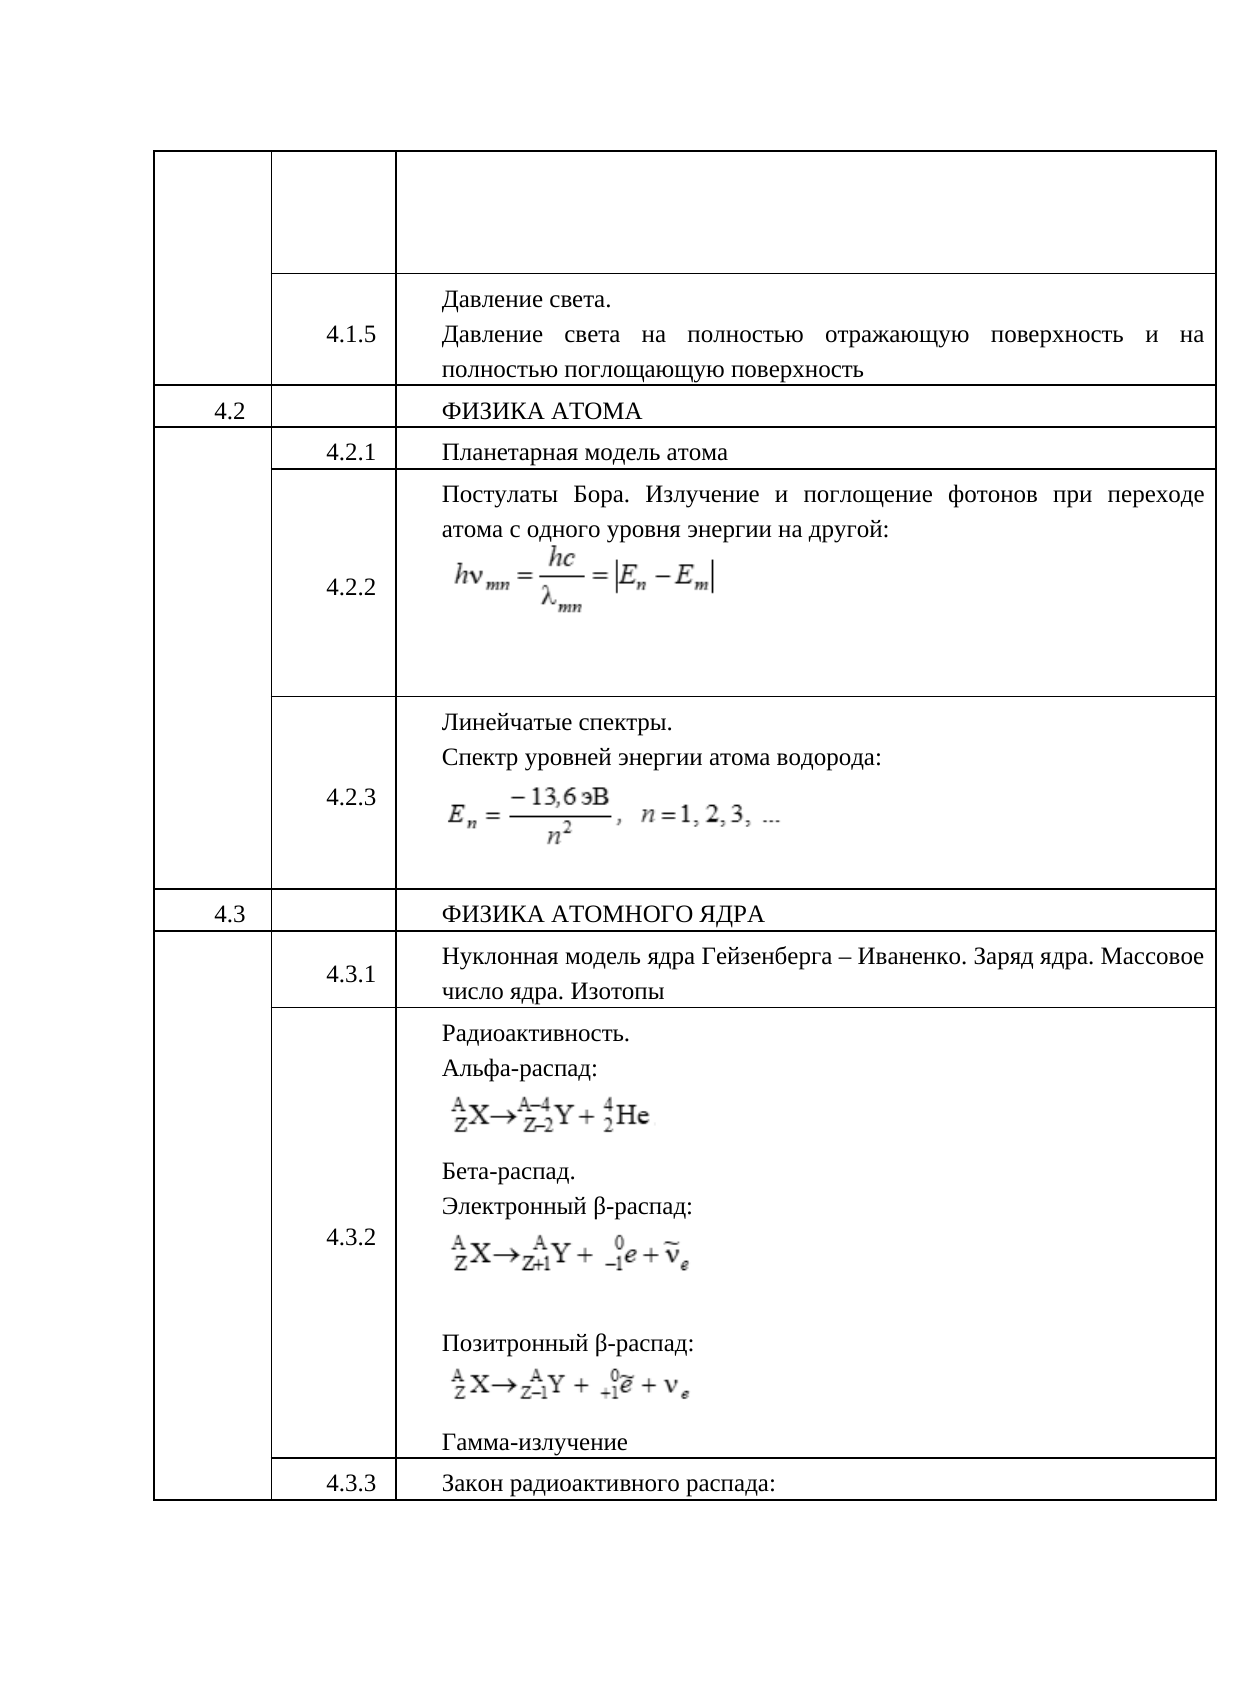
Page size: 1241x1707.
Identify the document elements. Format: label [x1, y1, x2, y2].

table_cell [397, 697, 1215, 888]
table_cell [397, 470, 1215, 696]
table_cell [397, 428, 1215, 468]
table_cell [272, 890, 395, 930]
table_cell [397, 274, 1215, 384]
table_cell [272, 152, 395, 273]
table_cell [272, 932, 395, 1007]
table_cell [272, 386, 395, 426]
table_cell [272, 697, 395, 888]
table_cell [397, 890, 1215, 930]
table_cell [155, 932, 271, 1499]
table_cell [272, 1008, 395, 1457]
picture [447, 1083, 656, 1148]
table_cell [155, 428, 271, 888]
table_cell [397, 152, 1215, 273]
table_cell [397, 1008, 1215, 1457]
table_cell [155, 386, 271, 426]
picture [447, 544, 723, 622]
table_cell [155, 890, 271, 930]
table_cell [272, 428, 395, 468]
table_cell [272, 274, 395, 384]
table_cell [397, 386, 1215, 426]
picture [447, 772, 792, 849]
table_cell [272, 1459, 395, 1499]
picture [447, 1358, 705, 1418]
picture [447, 1221, 703, 1285]
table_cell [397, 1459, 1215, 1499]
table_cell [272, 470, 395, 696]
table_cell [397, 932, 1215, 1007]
